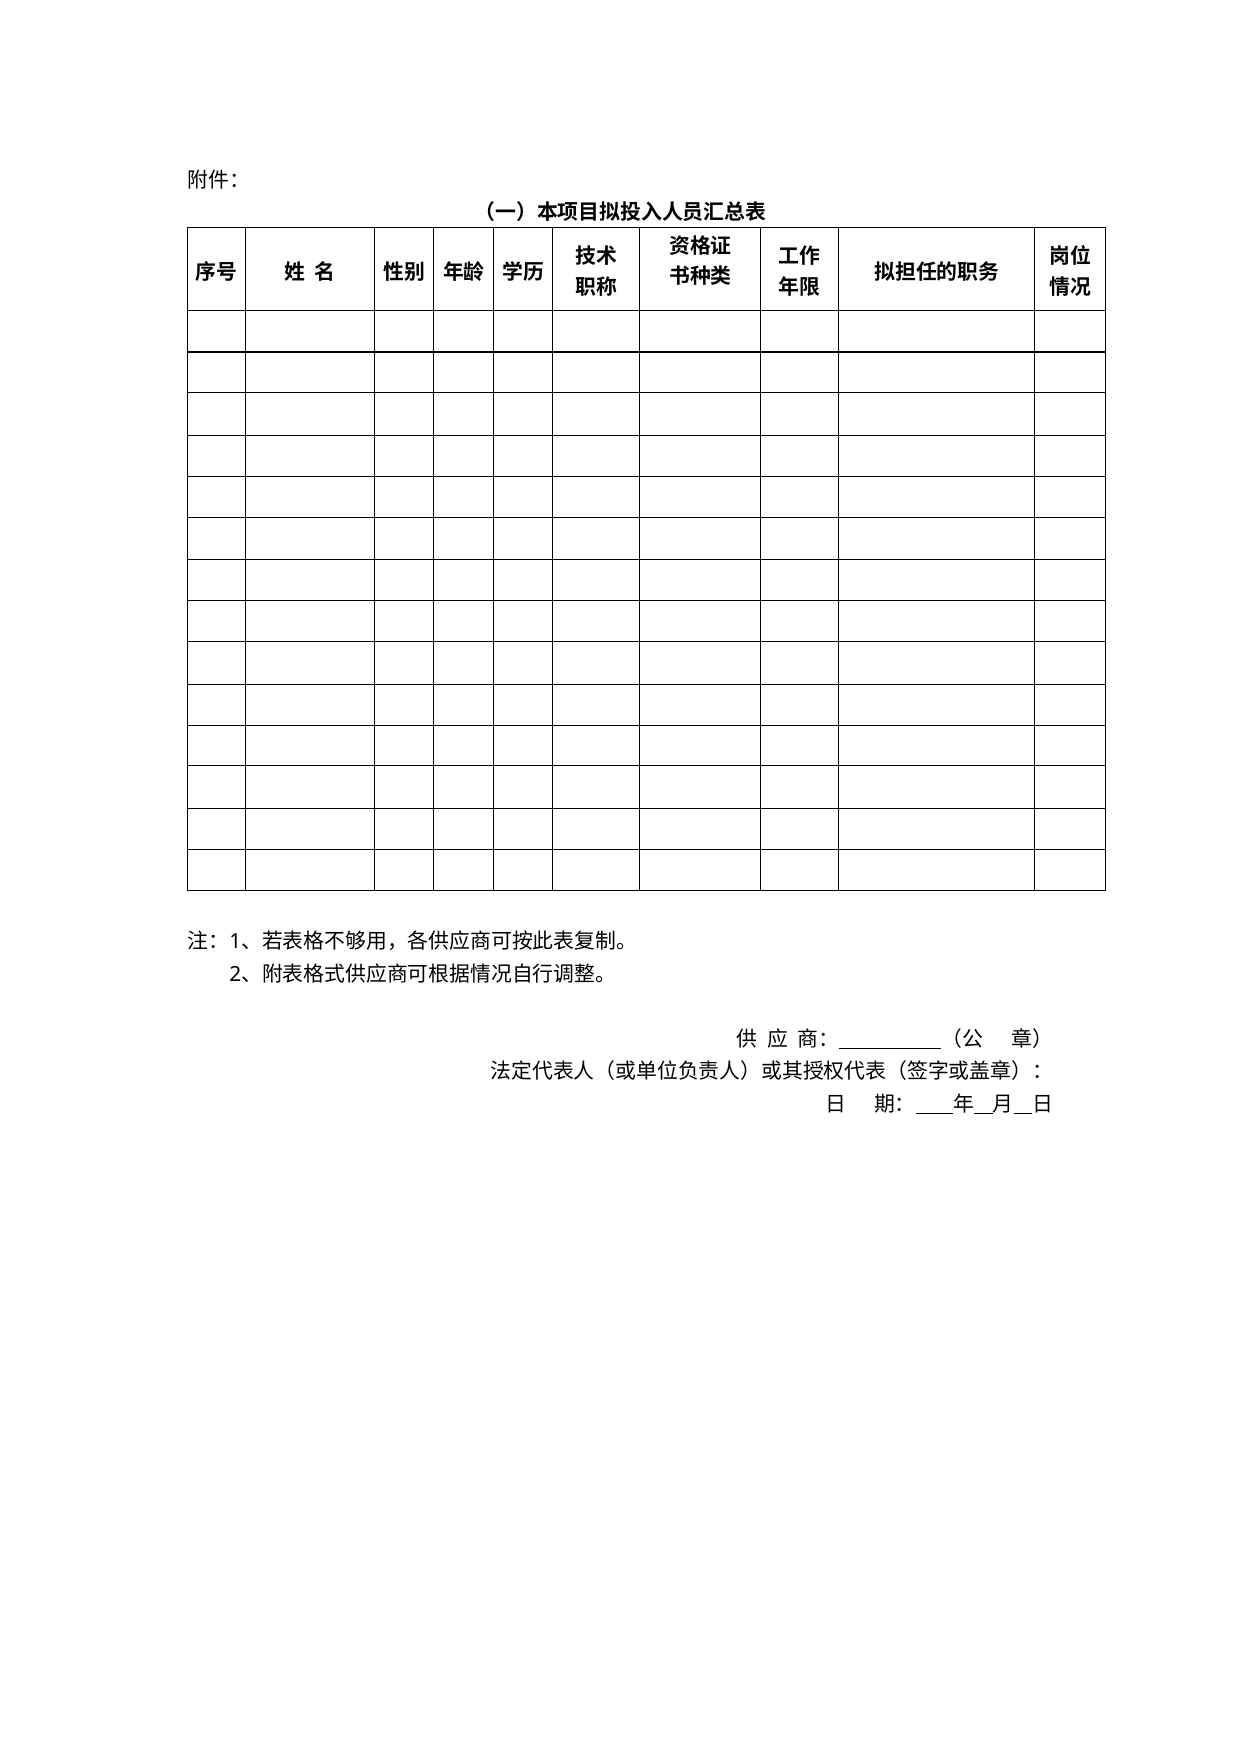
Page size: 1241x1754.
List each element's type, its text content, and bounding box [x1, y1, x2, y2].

table_cell [839, 809, 1034, 849]
table_header 拟担任的职务 [839, 228, 1034, 310]
table_cell [640, 353, 760, 392]
table_header 序号 [188, 228, 245, 310]
table_cell [375, 477, 433, 517]
table_cell [1035, 560, 1105, 600]
table_header 年龄 [434, 228, 493, 310]
table_cell [839, 353, 1034, 392]
table_cell [375, 726, 433, 765]
table_cell [553, 766, 639, 808]
table_cell [494, 477, 552, 517]
table_cell [553, 393, 639, 435]
text 日 期： 年 月 日 [187, 1086, 1053, 1118]
text （一）本项目拟投入人员汇总表 [187, 194, 1053, 227]
table_cell [553, 436, 639, 476]
table_cell [761, 560, 838, 600]
table_cell [640, 518, 760, 559]
table_cell [434, 642, 493, 683]
table_cell [434, 518, 493, 559]
table_cell [761, 311, 838, 351]
table_cell [761, 850, 838, 890]
table_cell [553, 809, 639, 849]
table_cell [494, 601, 552, 641]
table_cell [1035, 766, 1105, 808]
table_cell [553, 560, 639, 600]
table_cell [188, 477, 245, 517]
table_cell [839, 560, 1034, 600]
table_cell [839, 685, 1034, 724]
table_cell [839, 642, 1034, 683]
table_cell [246, 766, 374, 808]
table_cell [188, 766, 245, 808]
table_cell [375, 685, 433, 724]
table_cell [1035, 642, 1105, 683]
text 2、附表格式供应商可根据情况自行调整。 [187, 956, 1053, 988]
table_cell [839, 436, 1034, 476]
table_cell [188, 353, 245, 392]
table_cell [494, 685, 552, 724]
table_header 姓 名 [246, 228, 374, 310]
table_cell [246, 518, 374, 559]
table_cell [553, 518, 639, 559]
table_cell [434, 311, 493, 351]
table_cell [839, 766, 1034, 808]
table_cell [839, 311, 1034, 351]
table_cell [494, 518, 552, 559]
table_cell [553, 685, 639, 724]
table_cell [188, 393, 245, 435]
table_cell [640, 601, 760, 641]
table_cell [246, 809, 374, 849]
table_cell [246, 353, 374, 392]
table_cell [246, 393, 374, 435]
table_cell [761, 642, 838, 683]
table_header 技术 职称 [553, 228, 639, 310]
table_cell [640, 477, 760, 517]
table_cell [553, 726, 639, 765]
table_cell [494, 726, 552, 765]
table_cell [434, 477, 493, 517]
text 法定代表人（或单位负责人）或其授权代表（签字或盖章）： [187, 1053, 1053, 1086]
table_cell [188, 311, 245, 351]
table_cell [640, 311, 760, 351]
table_cell [246, 601, 374, 641]
table_cell [640, 809, 760, 849]
table_cell [1035, 726, 1105, 765]
table_cell [246, 477, 374, 517]
table_cell [494, 809, 552, 849]
table_cell [188, 809, 245, 849]
table_cell [246, 311, 374, 351]
table_cell [375, 642, 433, 683]
table_header 性别 [375, 228, 433, 310]
table_cell [494, 850, 552, 890]
table_cell [494, 353, 552, 392]
table_cell [640, 766, 760, 808]
table_cell [375, 560, 433, 600]
table_cell [640, 726, 760, 765]
table_cell [434, 850, 493, 890]
table_cell [188, 601, 245, 641]
table_header 学历 [494, 228, 552, 310]
table_cell [246, 560, 374, 600]
table_cell [640, 393, 760, 435]
table_cell [188, 436, 245, 476]
table_cell [375, 809, 433, 849]
table_cell [553, 642, 639, 683]
table_cell [839, 850, 1034, 890]
table_header 工作 年限 [761, 228, 838, 310]
table_cell [761, 518, 838, 559]
text 注：1、若表格不够用，各供应商可按此表复制。 [187, 923, 1053, 956]
table_cell [434, 766, 493, 808]
table_cell [434, 393, 493, 435]
table_cell [246, 685, 374, 724]
table_cell [1035, 436, 1105, 476]
table_cell [553, 601, 639, 641]
table_cell [246, 726, 374, 765]
table_cell [434, 726, 493, 765]
table_cell [761, 436, 838, 476]
table_cell [375, 518, 433, 559]
table_cell [1035, 353, 1105, 392]
table_cell [434, 353, 493, 392]
table_cell [188, 850, 245, 890]
table_cell [434, 436, 493, 476]
table_cell [761, 685, 838, 724]
table_cell [375, 353, 433, 392]
table_cell [553, 311, 639, 351]
table_cell [1035, 685, 1105, 724]
table_cell [246, 642, 374, 683]
table_cell [1035, 601, 1105, 641]
table_cell [434, 601, 493, 641]
table_cell [1035, 518, 1105, 559]
table_cell [839, 518, 1034, 559]
table_cell [1035, 477, 1105, 517]
table_cell [375, 393, 433, 435]
table_header 资格证 书种类 [640, 228, 760, 310]
table_cell [761, 766, 838, 808]
text 供 应 商： （公 章） [187, 1021, 1053, 1053]
text 附件： [187, 162, 1053, 194]
table_cell [761, 393, 838, 435]
table_cell [553, 477, 639, 517]
table_cell [375, 601, 433, 641]
table_cell [494, 766, 552, 808]
table_cell [434, 685, 493, 724]
table_cell [640, 685, 760, 724]
table_cell [188, 726, 245, 765]
table_cell [494, 393, 552, 435]
table_cell [640, 850, 760, 890]
table_cell [839, 477, 1034, 517]
table_header 岗位 情况 [1035, 228, 1105, 310]
table_cell [761, 353, 838, 392]
table_cell [1035, 809, 1105, 849]
table_cell [188, 518, 245, 559]
table_cell [1035, 311, 1105, 351]
table_cell [553, 850, 639, 890]
table_cell [1035, 393, 1105, 435]
table_cell [246, 850, 374, 890]
table_cell [375, 766, 433, 808]
table_cell [246, 436, 374, 476]
table_cell [761, 477, 838, 517]
table_cell [375, 850, 433, 890]
table_cell [494, 311, 552, 351]
table_cell [434, 560, 493, 600]
table_cell [640, 560, 760, 600]
table_cell [375, 311, 433, 351]
table_cell [761, 726, 838, 765]
table_cell [434, 809, 493, 849]
table_cell [761, 809, 838, 849]
table_cell [839, 393, 1034, 435]
table_cell [188, 685, 245, 724]
table_cell [494, 642, 552, 683]
table_cell [188, 560, 245, 600]
table_cell [839, 601, 1034, 641]
table_cell [188, 642, 245, 683]
table_cell [1035, 850, 1105, 890]
table_cell [494, 560, 552, 600]
table_cell [640, 642, 760, 683]
table_cell [494, 436, 552, 476]
table_cell [553, 353, 639, 392]
table_cell [640, 436, 760, 476]
table_cell [839, 726, 1034, 765]
table_cell [761, 601, 838, 641]
table_cell [375, 436, 433, 476]
